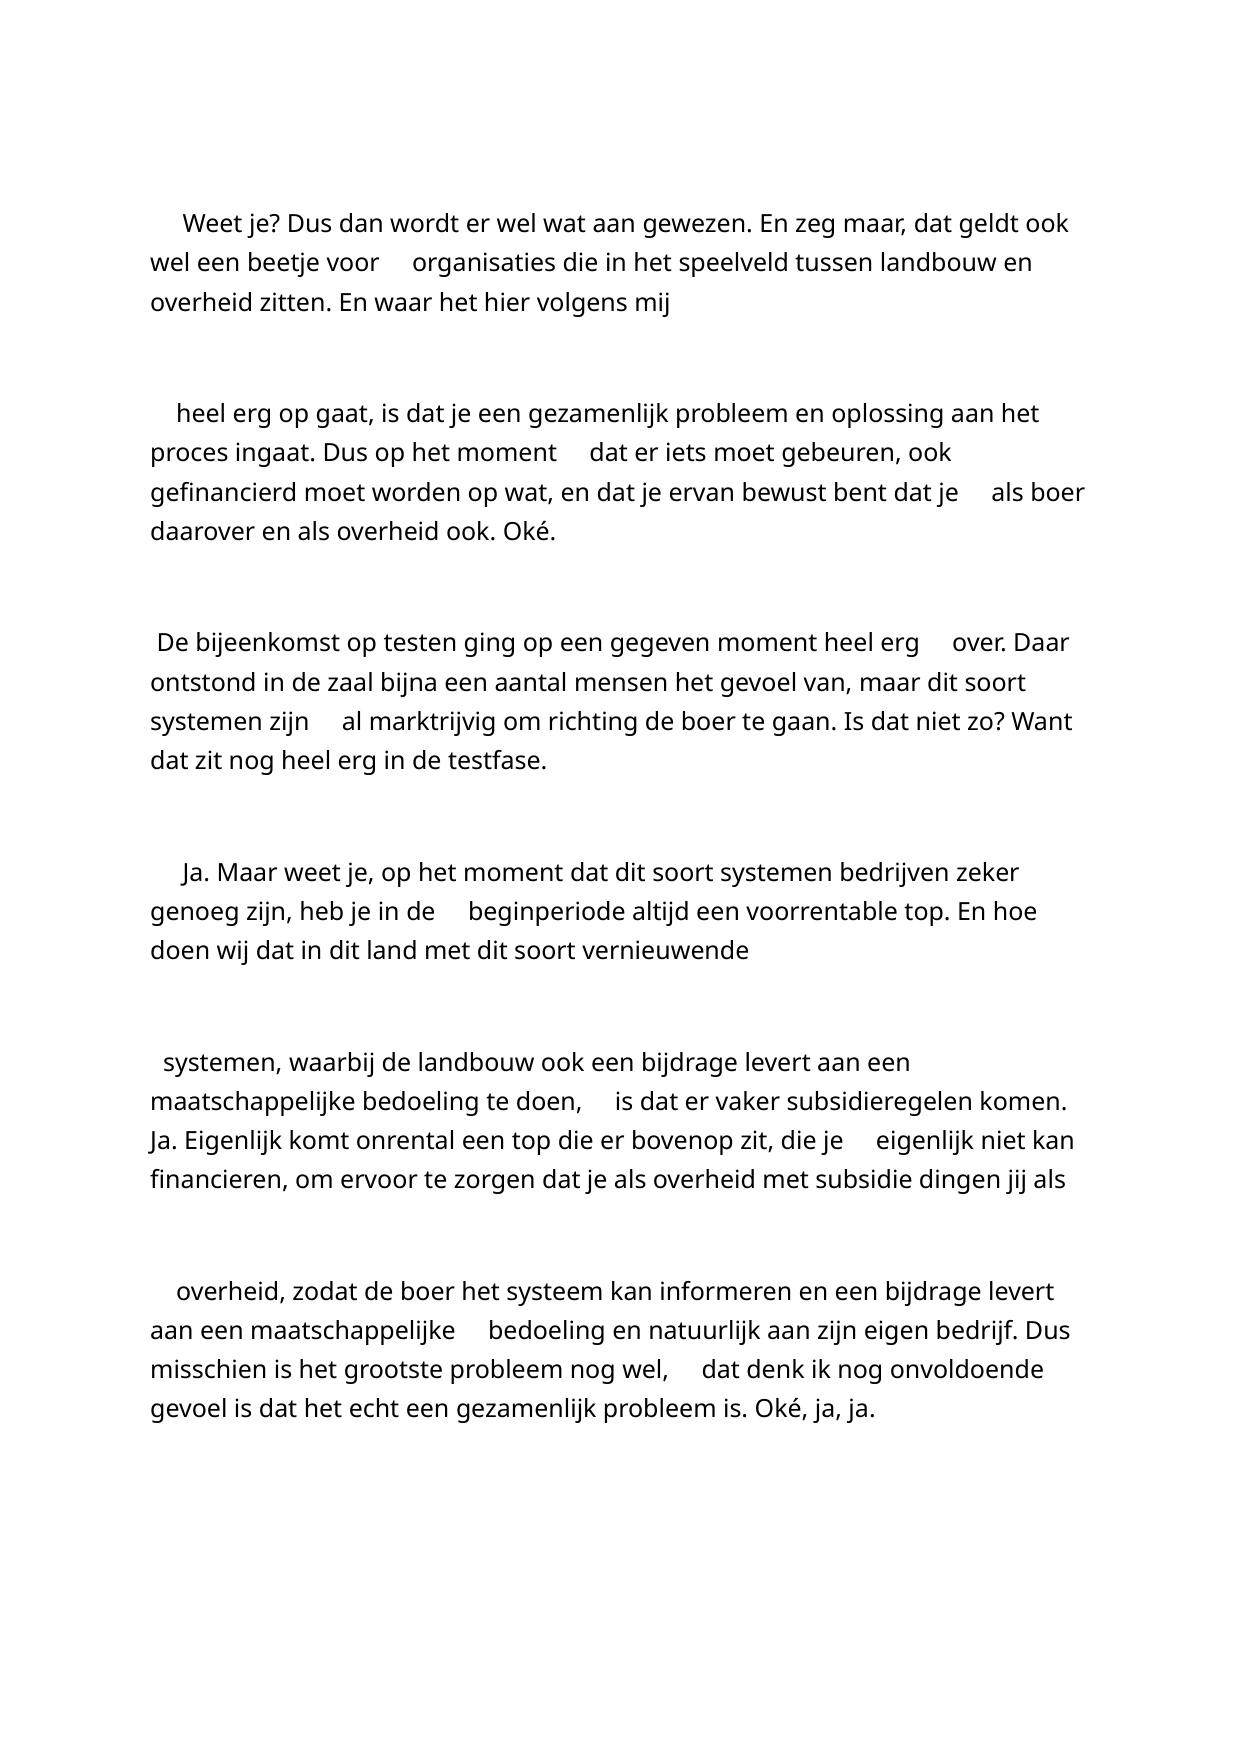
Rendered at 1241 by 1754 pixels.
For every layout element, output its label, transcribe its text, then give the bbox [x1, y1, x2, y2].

text Ja. Maar weet je, op het moment dat dit soort systemen bedrijven zeker genoeg zijn, heb je in de beginperiode altijd een voorrentable top. En hoe doen wij dat in dit land met dit soort vernieuwende [150, 854, 1090, 967]
text Weet je? Dus dan wordt er wel wat aan gewezen. En zeg maar, dat geldt ook wel een beetje voor organisaties die in het speelveld tussen landbouw en overheid zitten. En waar het hier volgens mij [150, 206, 1090, 318]
text De bijeenkomst op testen ging op een gegeven moment heel erg over. Daar ontstond in de zaal bijna een aantal mensen het gevoel van, maar dit soort systemen zijn al marktrijvig om richting de boer te gaan. Is dat niet zo? Want dat zit nog heel erg in de testfase. [150, 625, 1090, 777]
text systemen, waarbij de landbouw ook een bijdrage levert aan een maatschappelijke bedoeling te doen, is dat er vaker subsidieregelen komen. Ja. Eigenlijk komt onrental een top die er bovenop zit, die je eigenlijk niet kan financieren, om ervoor te zorgen dat je als overheid met subsidie dingen jij als [150, 1044, 1090, 1196]
text overheid, zodat de boer het systeem kan informeren en een bijdrage levert aan een maatschappelijke bedoeling en natuurlijk aan zijn eigen bedrijf. Dus misschien is het grootste probleem nog wel, dat denk ik nog onvoldoende gevoel is dat het echt een gezamenlijk probleem is. Oké, ja, ja. [150, 1273, 1090, 1425]
text heel erg op gaat, is dat je een gezamenlijk probleem en oplossing aan het proces ingaat. Dus op het moment dat er iets moet gebeuren, ook gefinancierd moet worden op wat, en dat je ervan bewust bent dat je als boer daarover en als overheid ook. Oké. [150, 396, 1090, 547]
